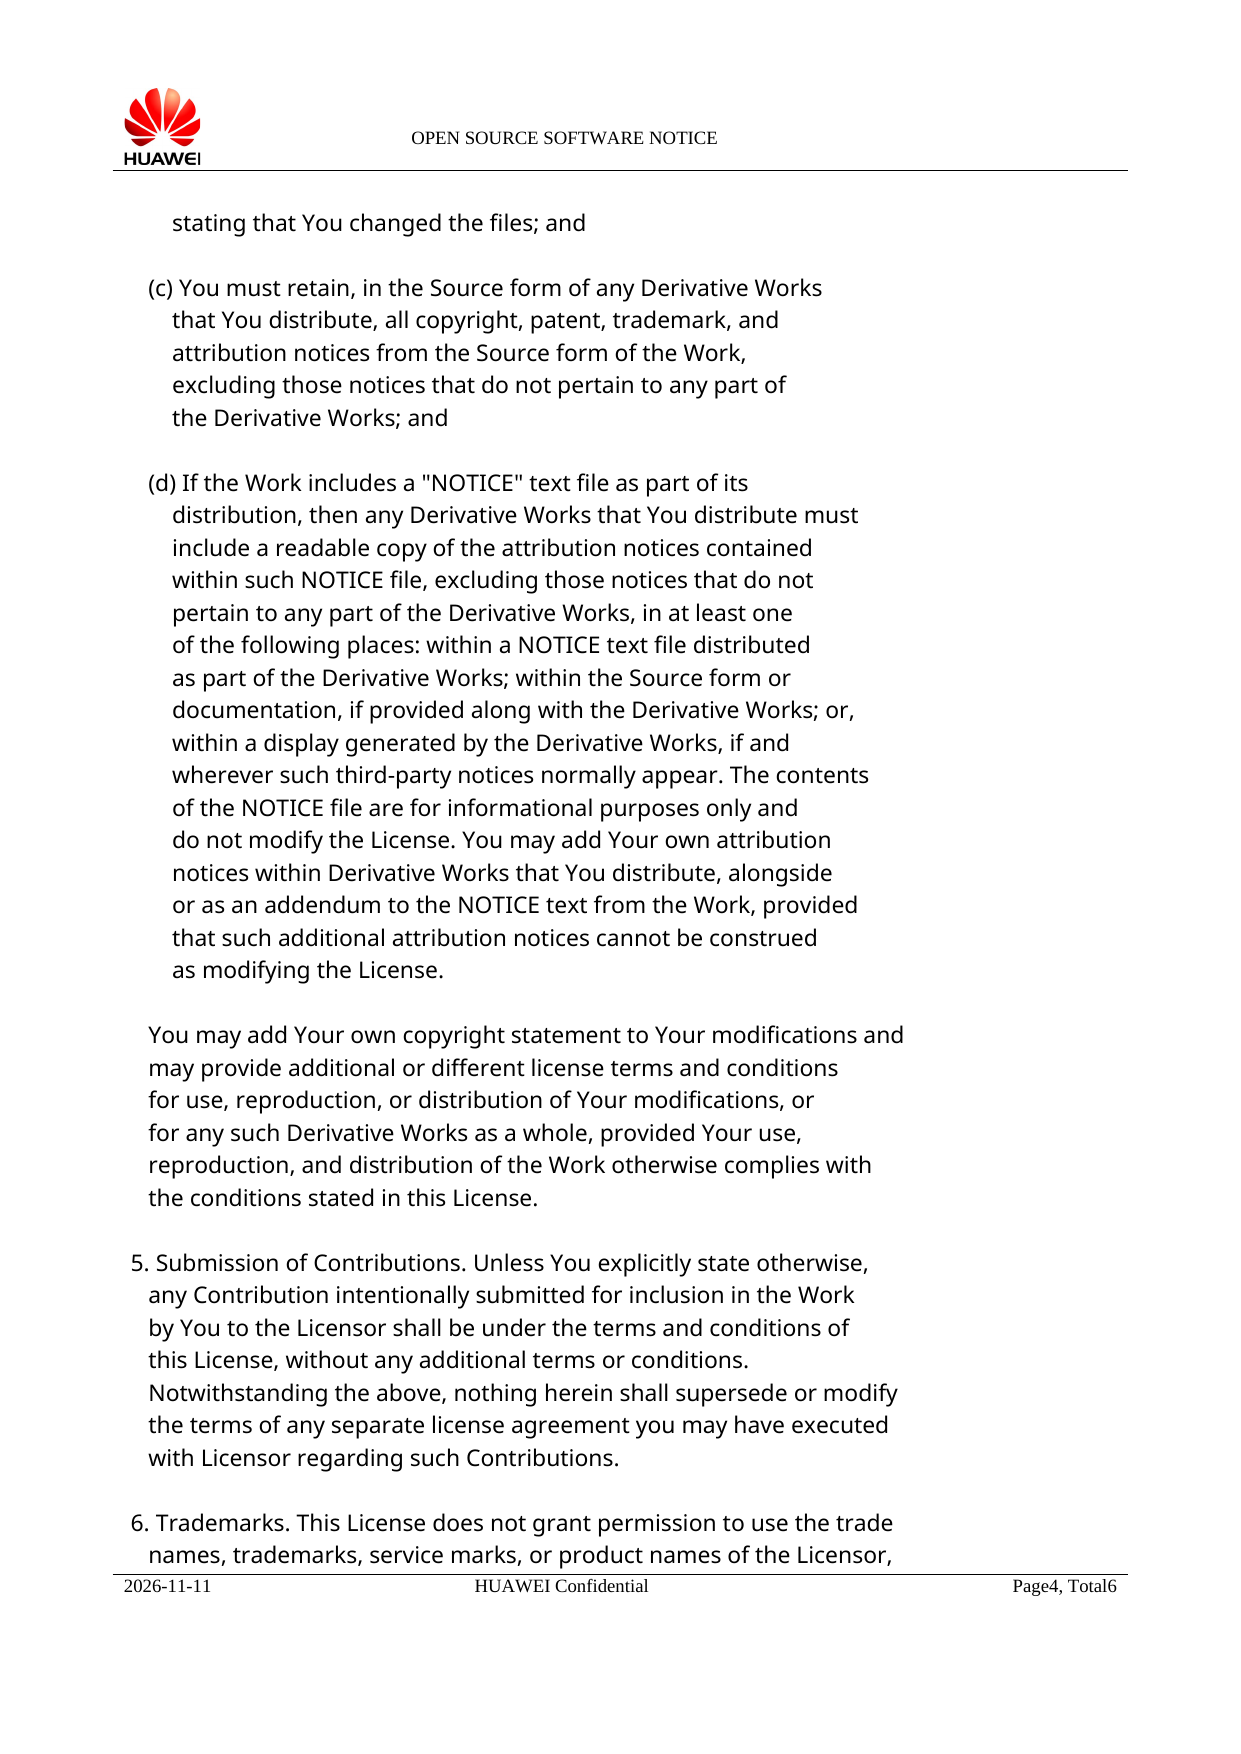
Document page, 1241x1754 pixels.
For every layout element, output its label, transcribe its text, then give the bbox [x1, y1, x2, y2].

text wherever such third-party notices normally appear. The contents [112, 759, 1128, 791]
text Notwithstanding the above, nothing herein shall supersede or modify [112, 1376, 1128, 1409]
text excluding those notices that do not pertain to any part of [112, 369, 1128, 401]
text for any such Derivative Works as a whole, provided Your use, [112, 1116, 1128, 1149]
text of the following places: within a NOTICE text file distributed [112, 629, 1128, 661]
text with Licensor regarding such Contributions. [112, 1441, 1128, 1474]
text 5. Submission of Contributions. Unless You explicitly state otherwise, [112, 1246, 1128, 1279]
text distribution, then any Derivative Works that You distribute must [112, 499, 1128, 531]
text the Derivative Works; and [112, 401, 1128, 434]
text within such NOTICE file, excluding those notices that do not [112, 564, 1128, 596]
text names, trademarks, service marks, or product names of the Licensor, [112, 1539, 1128, 1571]
text notices within Derivative Works that You distribute, alongside [112, 856, 1128, 889]
text this License, without any additional terms or conditions. [112, 1344, 1128, 1376]
text (d) If the Work includes a "NOTICE" text file as part of its [112, 466, 1128, 499]
text stating that You changed the files; and [112, 206, 1128, 239]
text (c) You must retain, in the Source form of any Derivative Works [112, 271, 1128, 304]
text may provide additional or different license terms and conditions [112, 1051, 1128, 1084]
text attribution notices from the Source form of the Work, [112, 336, 1128, 369]
text pertain to any part of the Derivative Works, in at least one [112, 596, 1128, 629]
text reproduction, and distribution of the Work otherwise complies with [112, 1149, 1128, 1181]
text include a readable copy of the attribution notices contained [112, 531, 1128, 564]
text as part of the Derivative Works; within the Source form or [112, 661, 1128, 694]
text or as an addendum to the NOTICE text from the Work, provided [112, 889, 1128, 921]
text that such additional attribution notices cannot be construed [112, 921, 1128, 954]
text the terms of any separate license agreement you may have executed [112, 1409, 1128, 1441]
text as modifying the License. [112, 954, 1128, 986]
text by You to the Licensor shall be under the terms and conditions of [112, 1311, 1128, 1344]
text within a display generated by the Derivative Works, if and [112, 726, 1128, 759]
text do not modify the License. You may add Your own attribution [112, 824, 1128, 856]
text for use, reproduction, or distribution of Your modifications, or [112, 1084, 1128, 1116]
text that You distribute, all copyright, patent, trademark, and [112, 304, 1128, 336]
text 6. Trademarks. This License does not grant permission to use the trade [112, 1506, 1128, 1539]
text any Contribution intentionally submitted for inclusion in the Work [112, 1279, 1128, 1311]
text the conditions stated in this License. [112, 1181, 1128, 1214]
text documentation, if provided along with the Derivative Works; or, [112, 694, 1128, 726]
picture [124, 88, 201, 165]
text You may add Your own copyright statement to Your modifications and [112, 1019, 1128, 1051]
text of the NOTICE file are for informational purposes only and [112, 791, 1128, 824]
